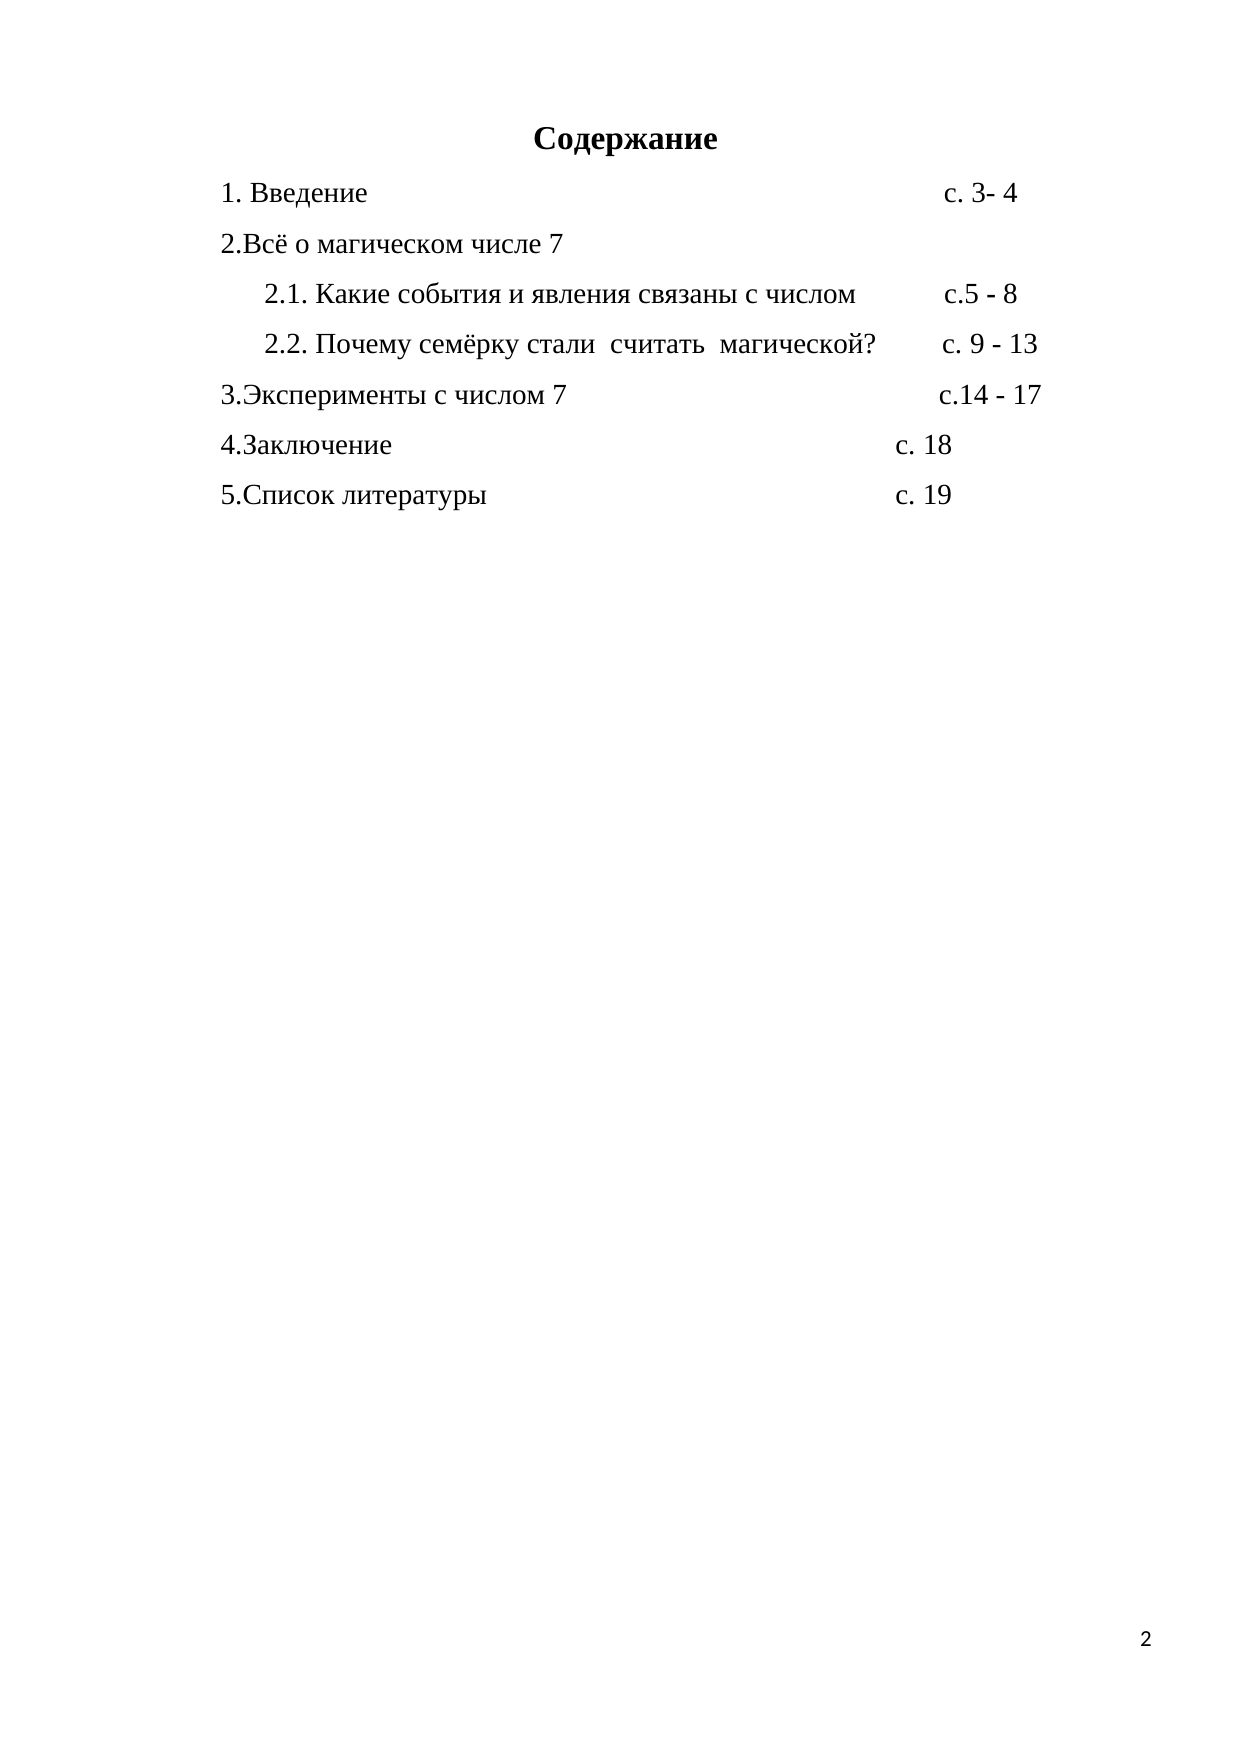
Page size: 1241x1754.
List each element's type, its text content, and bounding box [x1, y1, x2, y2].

text 4.Заключение с. 18 [220, 427, 1152, 461]
text 2.Всё о магическом числе 7 [220, 226, 1152, 259]
text 1. Введение с. 3- 4 [133, 176, 1152, 209]
text 5.Список литературы с. 19 [220, 477, 1152, 511]
text 2.1. Какие события и явления связаны с числом с.5 - 8 [220, 276, 1152, 310]
text Содержание [133, 118, 1152, 156]
text 2.2. Почему семёрку стали считать магической? с. 9 - 13 [133, 327, 1152, 360]
text 3.Эксперименты с числом 7 с.14 - 17 [220, 377, 1152, 410]
